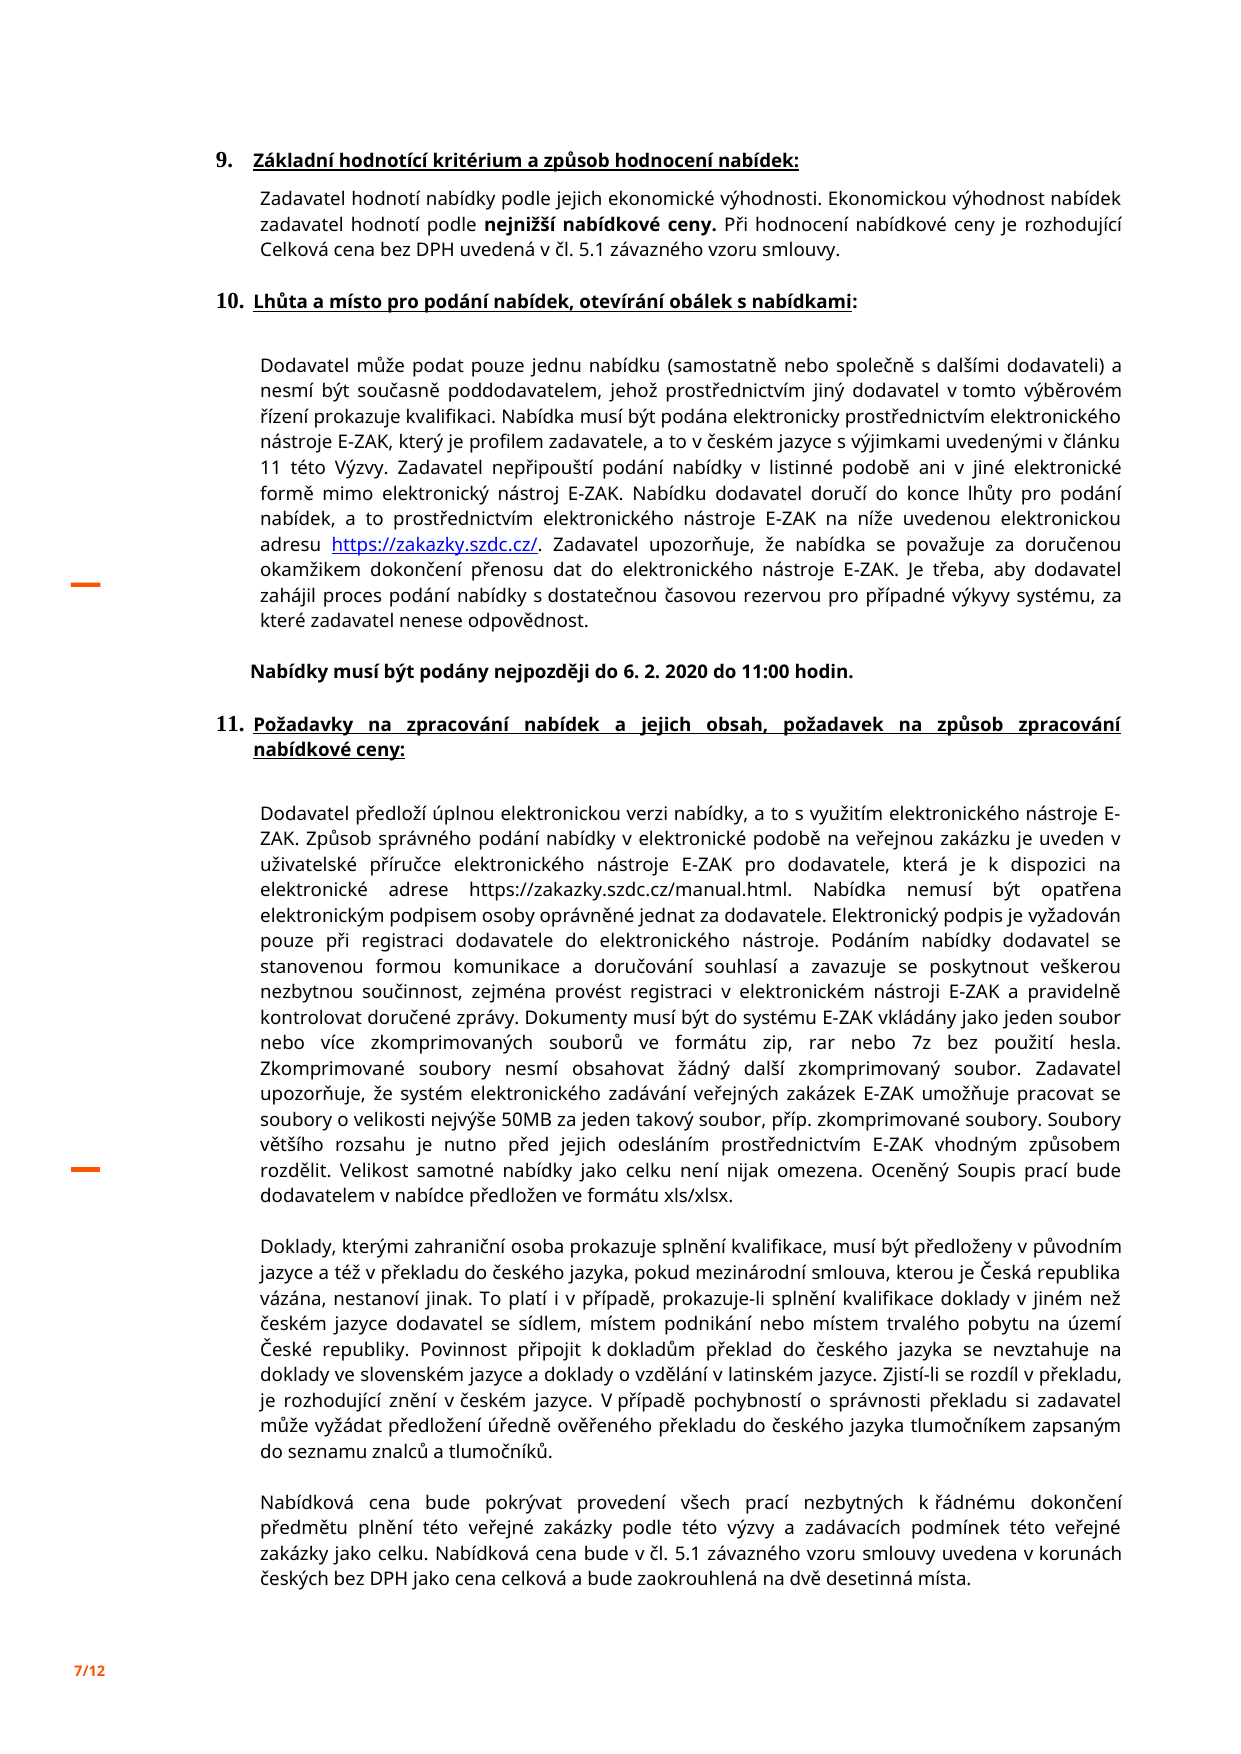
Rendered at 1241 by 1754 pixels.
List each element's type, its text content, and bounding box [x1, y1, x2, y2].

list Základní hodnotící kritérium a způsob hodnocení nabídek: [216, 146, 1122, 173]
text Nabídková cena bude pokrývat provedení všech prací nezbytných k řádnému dokončení předmětu plnění této veřejné zakázky podle této výzvy a zadávacích podmínek této veřejné zakázky jako celku. Nabídková cena bude v čl. 5.1 závazného vzoru smlouvy uvedena v korunách českých bez DPH jako cena celková a bude zaokrouhlená na dvě desetinná místa. [260, 1489, 1122, 1591]
text Dodavatel může podat pouze jednu nabídku (samostatně nebo společně s dalšími dodavateli) a nesmí být současně poddodavatelem, jehož prostřednictvím jiný dodavatel v tomto výběrovém řízení prokazuje kvalifikaci. Nabídka musí být podána elektronicky prostřednictvím elektronického nástroje E-ZAK, který je profilem zadavatele, a to v českém jazyce s výjimkami uvedenými v článku 11 této Výzvy. Zadavatel nepřipouští podání nabídky v listinné podobě ani v jiné elektronické formě mimo elektronický nástroj E-ZAK. Nabídku dodavatel doručí do konce lhůty pro podání nabídek, a to prostřednictvím elektronického nástroje E-ZAK na níže uvedenou elektronickou adresu https://zakazky.szdc.cz/. Zadavatel upozorňuje, že nabídka se považuje za doručenou okamžikem dokončení přenosu dat do elektronického nástroje E-ZAK. Je třeba, aby dodavatel zahájil proces podání nabídky s dostatečnou časovou rezervou pro případné výkyvy systému, za které zadavatel nenese odpovědnost. [260, 352, 1122, 633]
text Nabídky musí být podány nejpozději do 6. 2. 2020 do 11:00 hodin. [216, 658, 1122, 684]
list Lhůta a místo pro podání nabídek, otevírání obálek s nabídkami: [216, 287, 1122, 314]
list Požadavky na zpracování nabídek a jejich obsah, požadavek na způsob zpracování nabídkové ceny: [216, 709, 1122, 762]
text Doklady, kterými zahraniční osoba prokazuje splnění kvalifikace, musí být předloženy v původním jazyce a též v překladu do českého jazyka, pokud mezinárodní smlouva, kterou je Česká republika vázána, nestanoví jinak. To platí i v případě, prokazuje-li splnění kvalifikace doklady v jiném než českém jazyce dodavatel se sídlem, místem podnikání nebo místem trvalého pobytu na území České republiky. Povinnost připojit k dokladům překlad do českého jazyka se nevztahuje na doklady ve slovenském jazyce a doklady o vzdělání v latinském jazyce. Zjistí-li se rozdíl v překladu, je rozhodující znění v českém jazyce. V případě pochybností o správnosti překladu si zadavatel může vyžádat předložení úředně ověřeného překladu do českého jazyka tlumočníkem zapsaným do seznamu znalců a tlumočníků. [260, 1234, 1122, 1463]
text Zadavatel hodnotí nabídky podle jejich ekonomické výhodnosti. Ekonomickou výhodnost nabídek zadavatel hodnotí podle nejnižší nabídkové ceny. Při hodnocení nabídkové ceny je rozhodující Celková cena bez DPH uvedená v čl. 5.1 závazného vzoru smlouvy. [260, 185, 1122, 262]
text Dodavatel předloží úplnou elektronickou verzi nabídky, a to s využitím elektronického nástroje E-ZAK. Způsob správného podání nabídky v elektronické podobě na veřejnou zakázku je uveden v uživatelské příručce elektronického nástroje E-ZAK pro dodavatele, která je k dispozici na elektronické adrese https://zakazky.szdc.cz/manual.html. Nabídka nemusí být opatřena elektronickým podpisem osoby oprávněné jednat za dodavatele. Elektronický podpis je vyžadován pouze při registraci dodavatele do elektronického nástroje. Podáním nabídky dodavatel se stanovenou formou komunikace a doručování souhlasí a zavazuje se poskytnout veškerou nezbytnou součinnost, zejména provést registraci v elektronickém nástroji E-ZAK a pravidelně kontrolovat doručené zprávy. Dokumenty musí být do systému E-ZAK vkládány jako jeden soubor nebo více zkomprimovaných souborů ve formátu zip, rar nebo 7z bez použití hesla. Zkomprimované soubory nesmí obsahovat žádný další zkomprimovaný soubor. Zadavatel upozorňuje, že systém elektronického zadávání veřejných zakázek E-ZAK umožňuje pracovat se soubory o velikosti nejvýše 50MB za jeden takový soubor, příp. zkomprimované soubory. Soubory většího rozsahu je nutno před jejich odesláním prostřednictvím E-ZAK vhodným způsobem rozdělit. Velikost samotné nabídky jako celku není nijak omezena. Oceněný Soupis prací bude dodavatelem v nabídce předložen ve formátu xls/xlsx. [260, 800, 1122, 1208]
